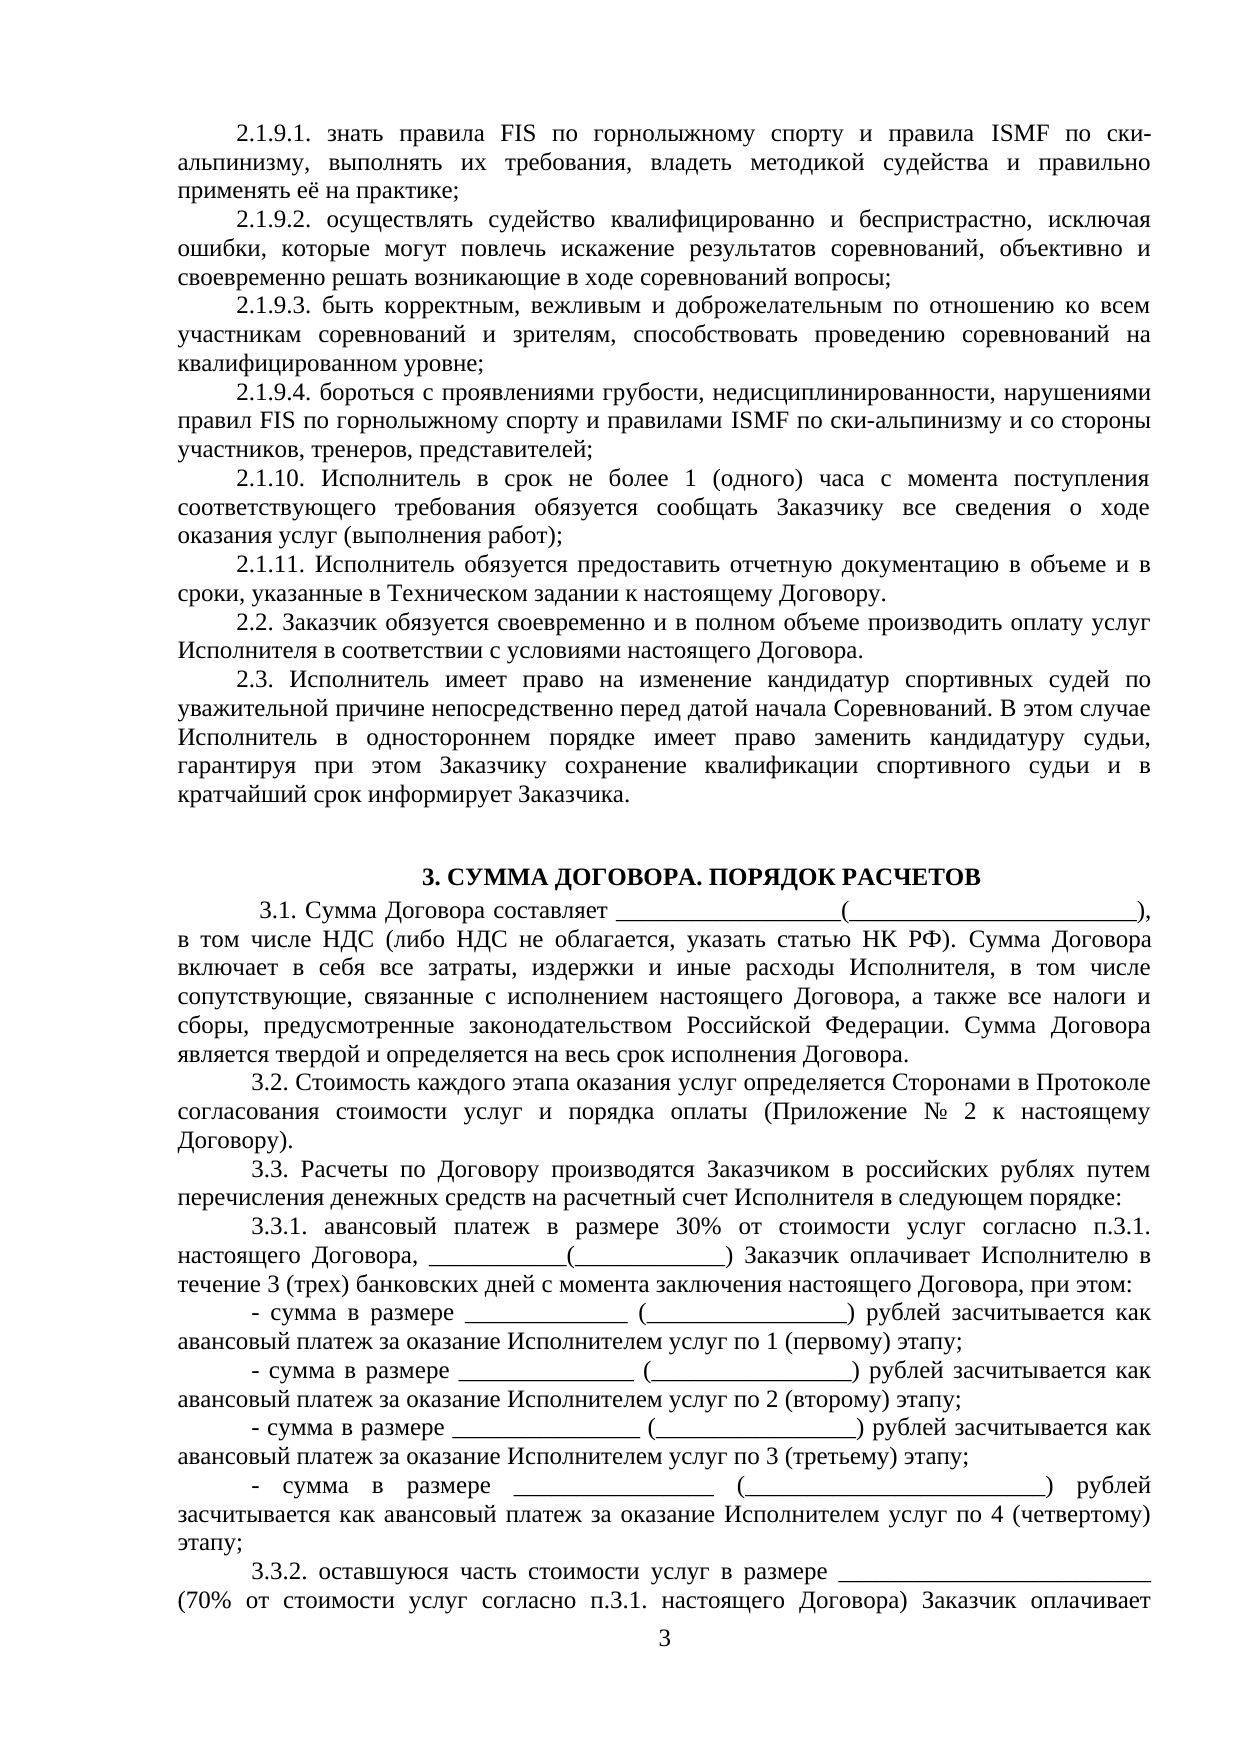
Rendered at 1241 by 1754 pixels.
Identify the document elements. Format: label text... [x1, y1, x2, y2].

text 2.1.11. Исполнитель обязуется предоставить отчетную документацию в объеме и в сроки, указанные в Техническом задании к настоящему Договору. [177, 549, 1152, 607]
text 2.1.9.4. бороться с проявлениями грубости, недисциплинированности, нарушениями правил FIS по горнолыжному спорту и правилами ISMF по ски-альпинизму и со стороны участников, тренеров, представителей; [177, 377, 1152, 463]
text 3.1. Сумма Договора составляет __________________(_______________________), в том числе НДС (либо НДС не облагается, указать статью НК РФ). Сумма Договора включает в себя все затраты, издержки и иные расходы Исполнителя, в том числе сопутствующие, связанные с исполнением настоящего Договора, а также все налоги и сборы, предусмотренные законодательством Российской Федерации. Сумма Договора является твердой и определяется на весь срок исполнения Договора. [177, 895, 1152, 1067]
text 3.3.1. авансовый платеж в размере 30% от стоимости услуг согласно п.3.1. настоящего Договора, ___________(____________) Заказчик оплачивает Исполнителю в течение 3 (трех) банковских дней с момента заключения настоящего Договора, при этом: [177, 1211, 1152, 1297]
text 3.3. Расчеты по Договору производятся Заказчиком в российских рублях путем перечисления денежных средств на расчетный счет Исполнителя в следующем порядке: [177, 1154, 1152, 1211]
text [177, 1556, 1152, 1614]
text 2.1.10. Исполнитель в срок не более 1 (одного) часа с момента поступления соответствующего требования обязуется сообщать Заказчику все сведения о ходе оказания услуг (выполнения работ); [177, 463, 1150, 549]
text - сумма в размере ________________ (________________________) рублей засчитывается как авансовый платеж за оказание Исполнителем услуг по 4 (четвертому) этапу; [177, 1470, 1152, 1556]
text 2.3. Исполнитель имеет право на изменение кандидатур спортивных судей по уважительной причине непосредственно перед датой начала Соревнований. В этом случае Исполнитель в одностороннем порядке имеет право заменить кандидатуру судьи, гарантируя при этом Заказчику сохранение квалификации спортивного судьи и в кратчайший срок информирует Заказчика. [177, 664, 1152, 808]
text 2.2. Заказчик обязуется своевременно и в полном объеме производить оплату услуг Исполнителя в соответствии с условиями настоящего Договора. [177, 607, 1152, 664]
text 3.2. Стоимость каждого этапа оказания услуг определяется Сторонами в Протоколе согласования стоимости услуг и порядка оплаты (Приложение № 2 к настоящему Договору). [177, 1067, 1152, 1154]
text - сумма в размере ______________ (________________) рублей засчитывается как авансовый платеж за оказание Исполнителем услуг по 2 (второму) этапу; [177, 1355, 1152, 1412]
text 2.1.9.1. знать правила FIS по горнолыжному спорту и правила ISMF по ски-альпинизму, выполнять их требования, владеть методикой судейства и правильно применять её на практике; [177, 118, 1152, 204]
text - сумма в размере _______________ (________________) рублей засчитывается как авансовый платеж за оказание Исполнителем услуг по 3 (третьему) этапу; [177, 1412, 1152, 1470]
text - сумма в размере _____________ (________________) рублей засчитывается как авансовый платеж за оказание Исполнителем услуг по 1 (первому) этапу; [177, 1297, 1152, 1355]
text 3. СУММА ДОГОВОРА. ПОРЯДОК РАСЧЕТОВ [251, 862, 1152, 891]
text 2.1.9.2. осуществлять судейство квалифицированно и беспристрастно, исключая ошибки, которые могут повлечь искажение результатов соревнований, объективно и своевременно решать возникающие в ходе соревнований вопросы; [177, 204, 1152, 291]
text 2.1.9.3. быть корректным, вежливым и доброжелательным по отношению ко всем участникам соревнований и зрителям, способствовать проведению соревнований на квалифицированном уровне; [177, 291, 1152, 377]
